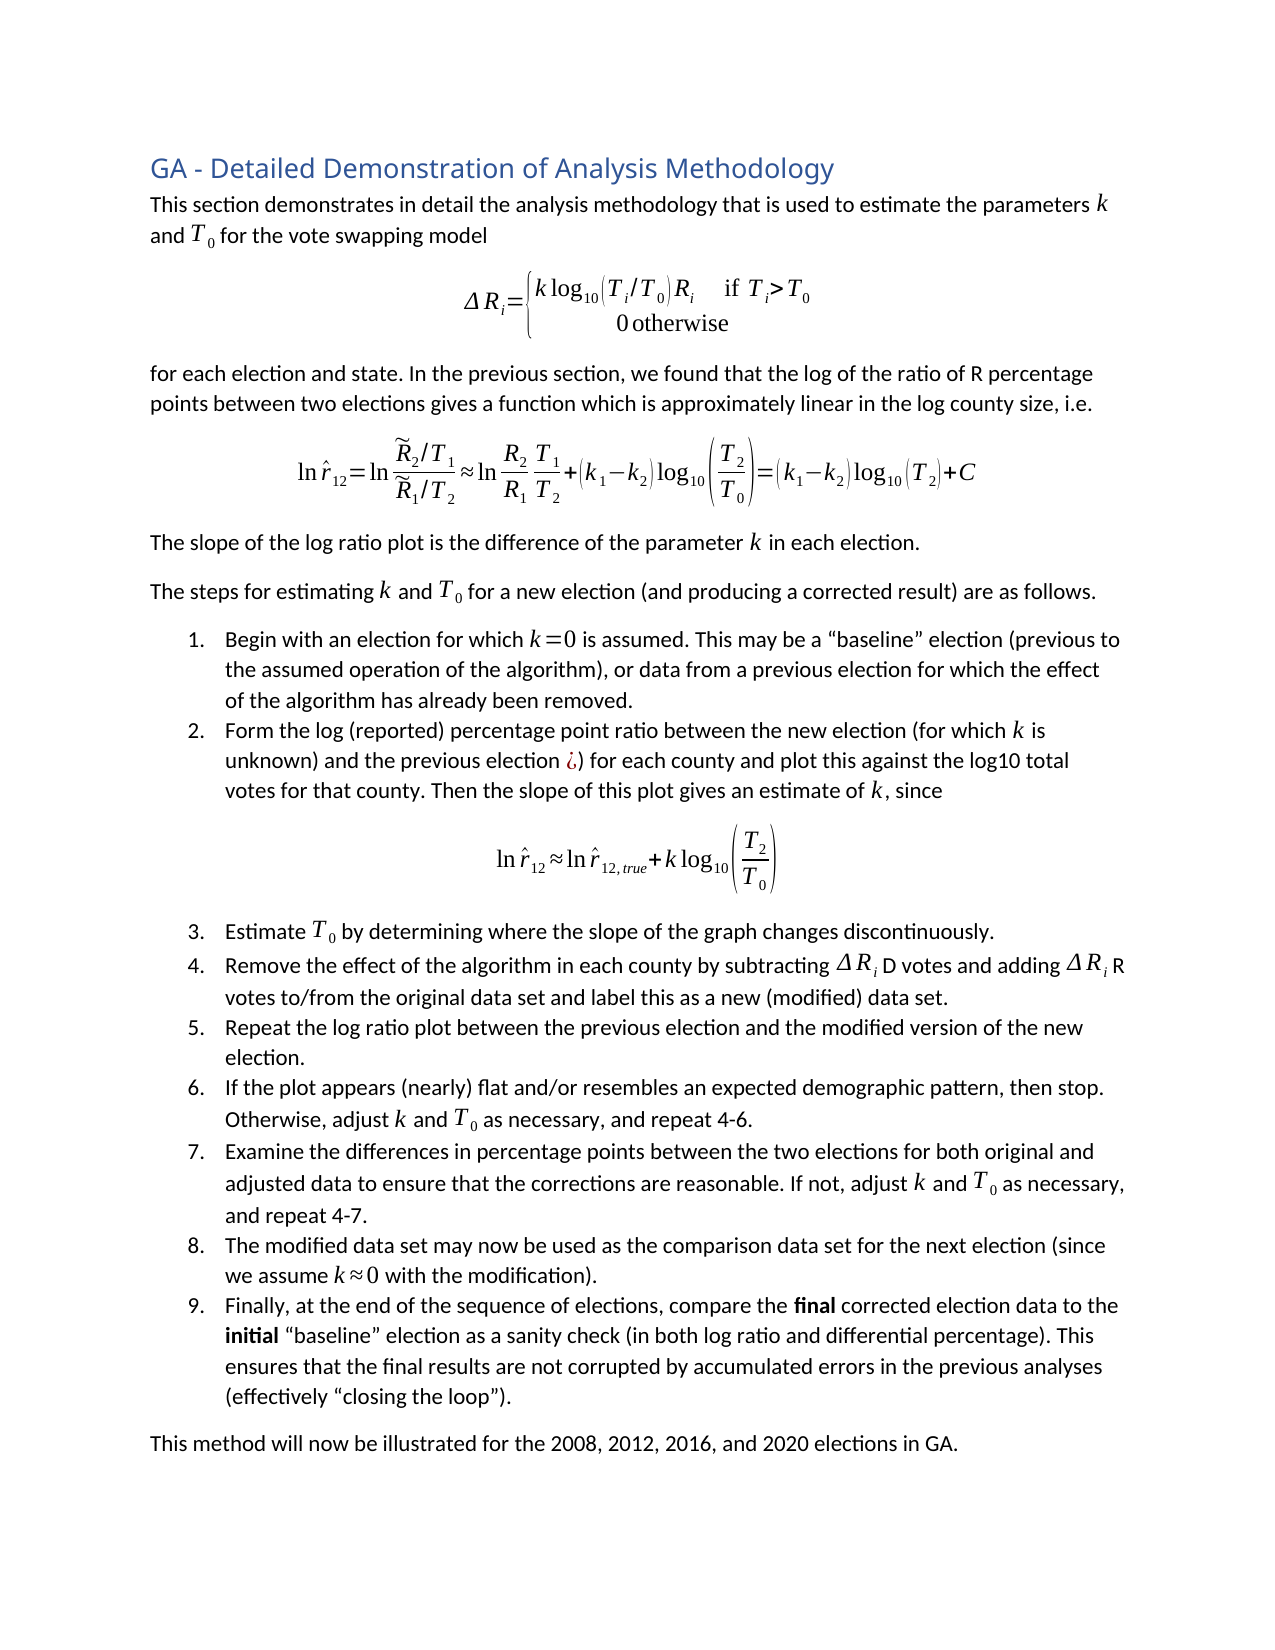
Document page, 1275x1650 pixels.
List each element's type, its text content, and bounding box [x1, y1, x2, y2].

text The slope of the log ratio plot is the difference of the parameter in each election. [150, 528, 1125, 556]
text This section demonstrates in detail the analysis methodology that is used to estimate the parameters and for the vote swapping model [150, 190, 1125, 251]
list Finally, at the end of the sequence of elections, compare the final corrected election data to the initial “baseline” election as a sanity check (in both log ratio and differential percentage). This ensures that the final results are not corrupted by accumulated errors in the previous analyses (effectively “closing the loop”). [187, 1291, 1125, 1410]
text for each election and state. In the previous section, we found that the log of the ratio of R percentage points between two elections gives a function which is approximately linear in the log county size, i.e. [150, 359, 1125, 417]
list Remove the effect of the algorithm in each county by subtracting D votes and adding R votes to/from the original data set and label this as a new (modified) data set. [187, 949, 1125, 1011]
list Begin with an election for which is assumed. This may be a “baseline” election (previous to the assumed operation of the algorithm), or data from a previous election for which the effect of the algorithm has already been removed. [187, 625, 1125, 714]
text This method will now be illustrated for the 2008, 2012, 2016, and 2020 elections in GA. [150, 1429, 1125, 1457]
list Estimate by determining where the slope of the graph changes discontinuously. [187, 916, 1125, 947]
list Examine the differences in percentage points between the two elections for both original and adjusted data to ensure that the corrections are reasonable. If not, adjust and as necessary, and repeat 4-7. [187, 1137, 1125, 1229]
subtitle GA - Detailed Demonstration of Analysis Methodology [150, 150, 1125, 187]
list Repeat the log ratio plot between the previous election and the modified version of the new election. [187, 1013, 1125, 1071]
text The steps for estimating and for a new election (and producing a corrected result) are as follows. [150, 575, 1125, 607]
list The modified data set may now be used as the comparison data set for the next election (since we assume with the modification). [187, 1231, 1125, 1289]
list Form the log (reported) percentage point ratio between the new election (for which is unknown) and the previous election ) for each county and plot this against the log10 total votes for that county. Then the slope of this plot gives an estimate of , since [187, 716, 1125, 804]
list If the plot appears (nearly) flat and/or resembles an expected demographic pattern, then stop. Otherwise, adjust and as necessary, and repeat 4-6. [187, 1073, 1125, 1135]
